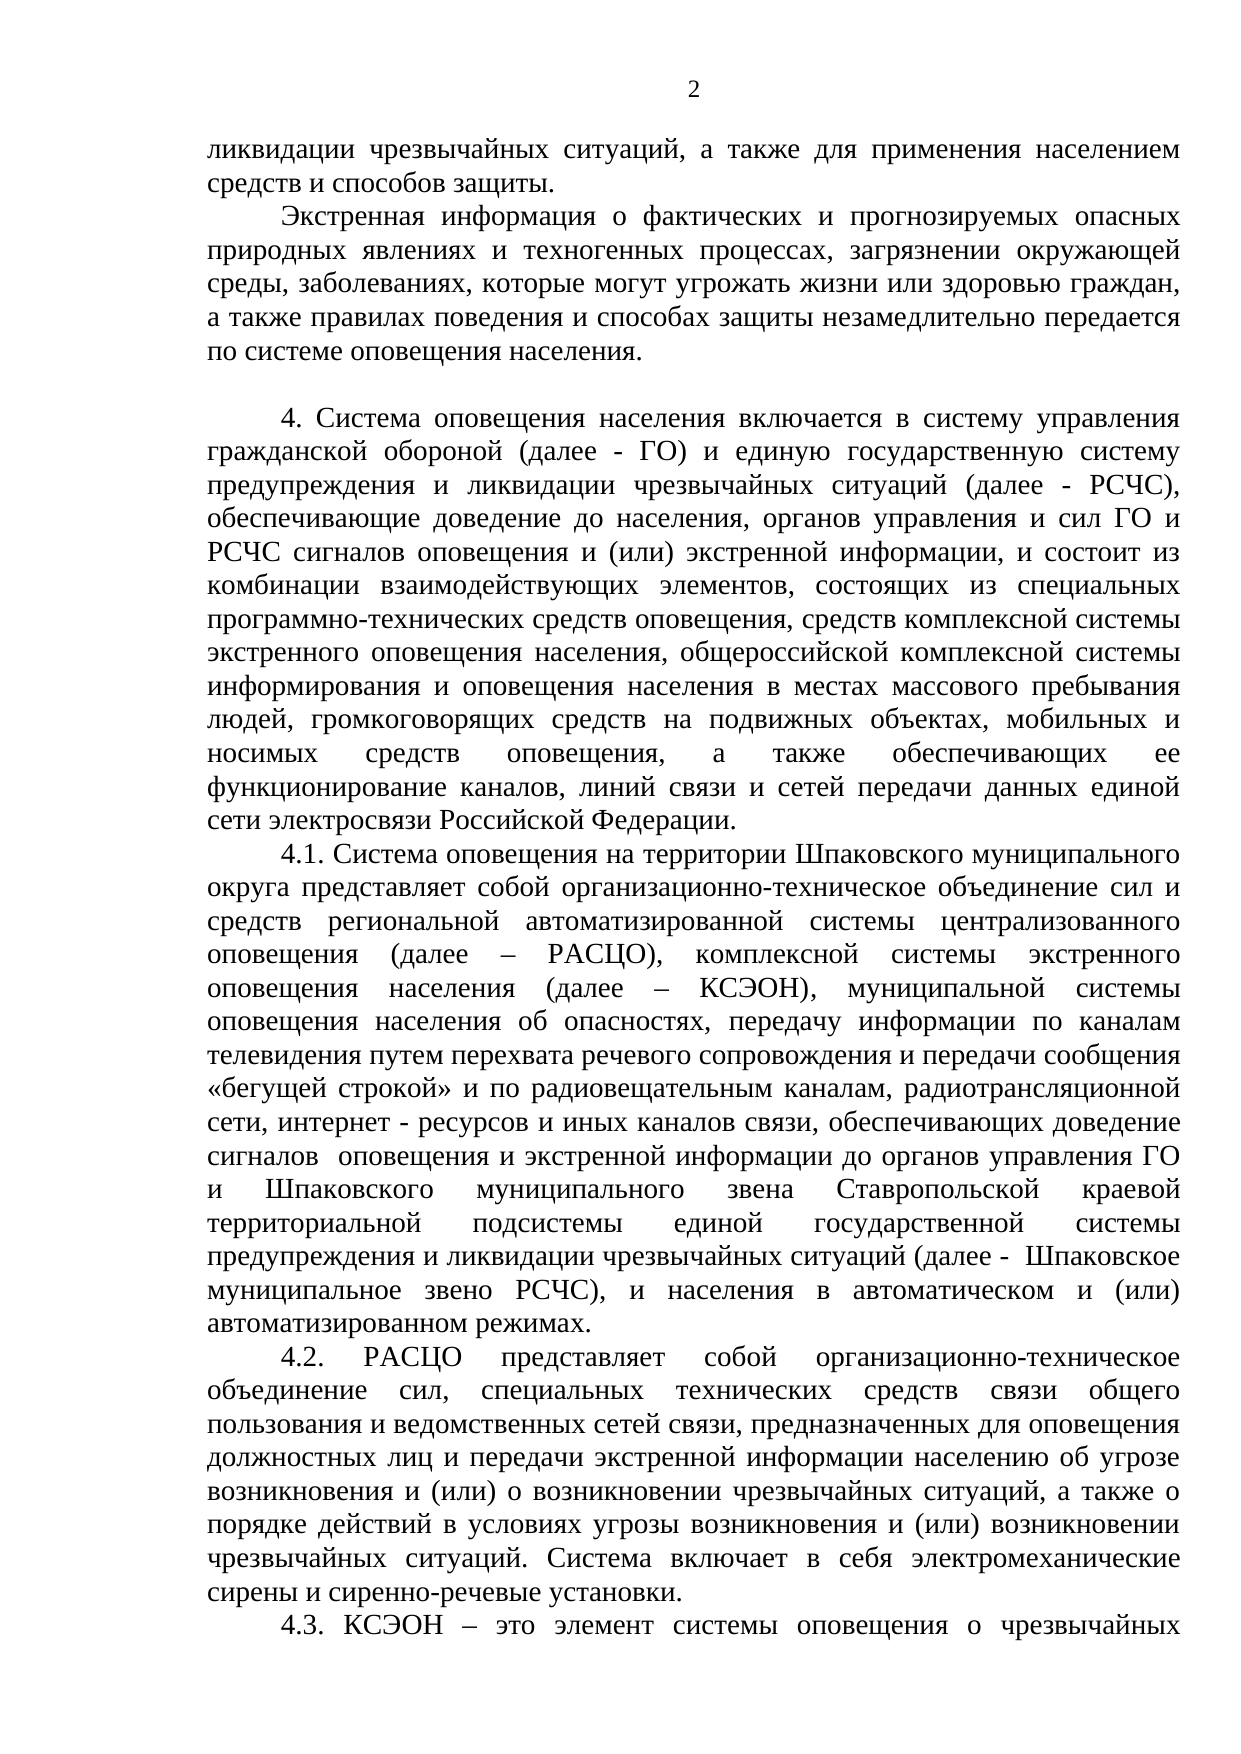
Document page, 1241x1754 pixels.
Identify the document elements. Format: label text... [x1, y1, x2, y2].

text 4. Система оповещения населения включается в систему управления гражданской обороной (далее - ГО) и единую государственную систему предупреждения и ликвидации чрезвычайных ситуаций (далее - РСЧС), обеспечивающие доведение до населения, органов управления и сил ГО и РСЧС сигналов оповещения и (или) экстренной информации, и состоит из комбинации взаимодействующих элементов, состоящих из специальных программно-технических средств оповещения, средств комплексной системы экстренного оповещения населения, общероссийской комплексной системы информирования и оповещения населения в местах массового пребывания людей, громкоговорящих средств на подвижных объектах, мобильных и носимых средств оповещения, а также обеспечивающих ее функционирование каналов, линий связи и сетей передачи данных единой сети электросвязи Российской Федерации. [207, 400, 1181, 836]
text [207, 1607, 1181, 1641]
text Экстренная информация о фактических и прогнозируемых опасных природных явлениях и техногенных процессах, загрязнении окружающей среды, заболеваниях, которые могут угрожать жизни или здоровью граждан, а также правилах поведения и способах защиты незамедлительно передается по системе оповещения населения. [207, 198, 1181, 366]
text 4.2. РАСЦО представляет собой организационно-техническое объединение сил, специальных технических средств связи общего пользования и ведомственных сетей связи, предназначенных для оповещения должностных лиц и передачи экстренной информации населению об угрозе возникновения и (или) о возникновении чрезвычайных ситуаций, а также о порядке действий в условиях угрозы возникновения и (или) возникновении чрезвычайных ситуаций. Система включает в себя электромеханические сирены и сиренно-речевые установки. [207, 1339, 1181, 1607]
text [207, 131, 1181, 198]
text 4.1. Система оповещения на территории Шпаковского муниципального округа представляет собой организационно-техническое объединение сил и средств региональной автоматизированной системы централизованного оповещения (далее – РАСЦО), комплексной системы экстренного оповещения населения (далее – КСЭОН), муниципальной системы оповещения населения об опасностях, передачу информации по каналам телевидения путем перехвата речевого сопровождения и передачи сообщения «бегущей строкой» и по радиовещательным каналам, радиотрансляционной сети, интернет - ресурсов и иных каналов связи, обеспечивающих доведение сигналов оповещения и экстренной информации до органов управления ГО и Шпаковского муниципального звена Ставропольской краевой территориальной подсистемы единой государственной системы предупреждения и ликвидации чрезвычайных ситуаций (далее - Шпаковское муниципальное звено РСЧС), и населения в автоматическом и (или) автоматизированном режимах. [207, 836, 1181, 1339]
